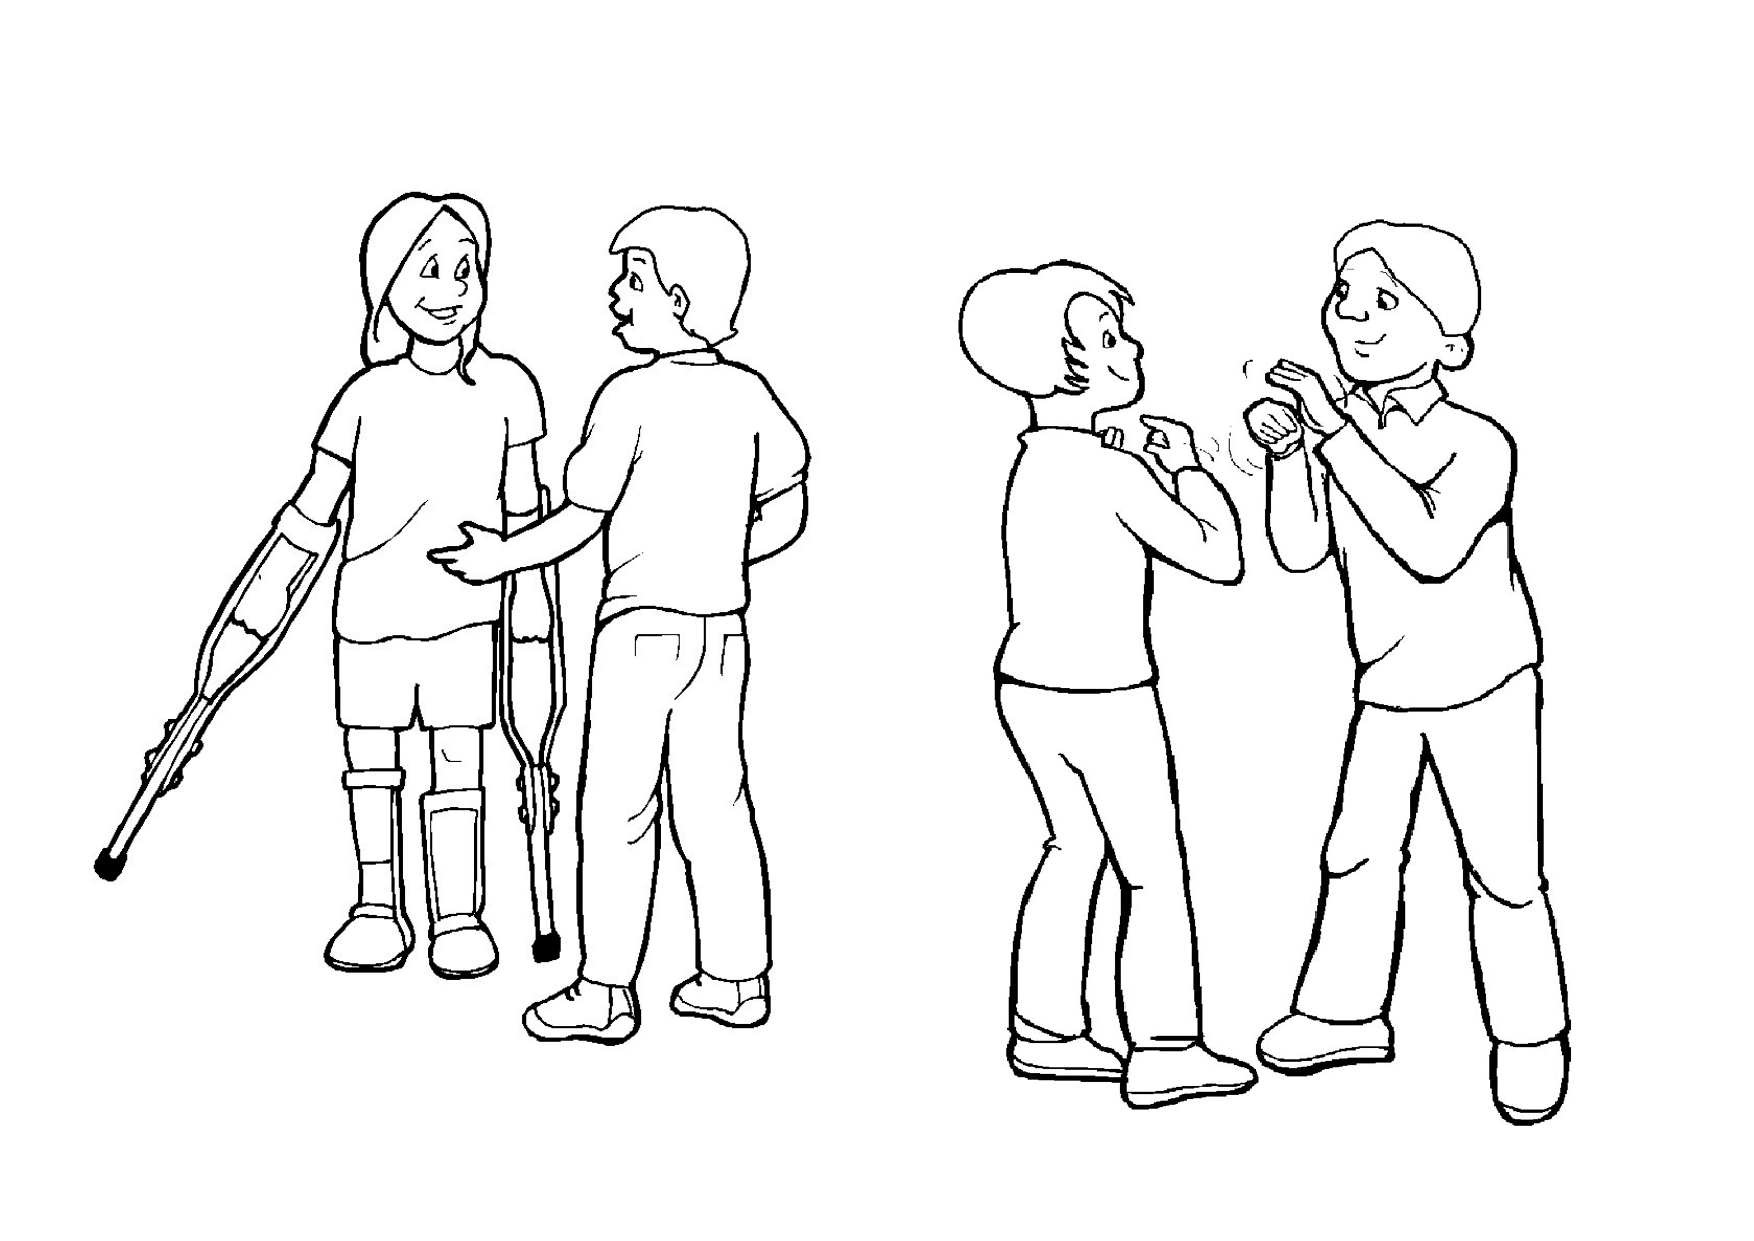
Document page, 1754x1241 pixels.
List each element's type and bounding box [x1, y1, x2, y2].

picture [75, 130, 824, 1133]
picture [886, 204, 1652, 1133]
